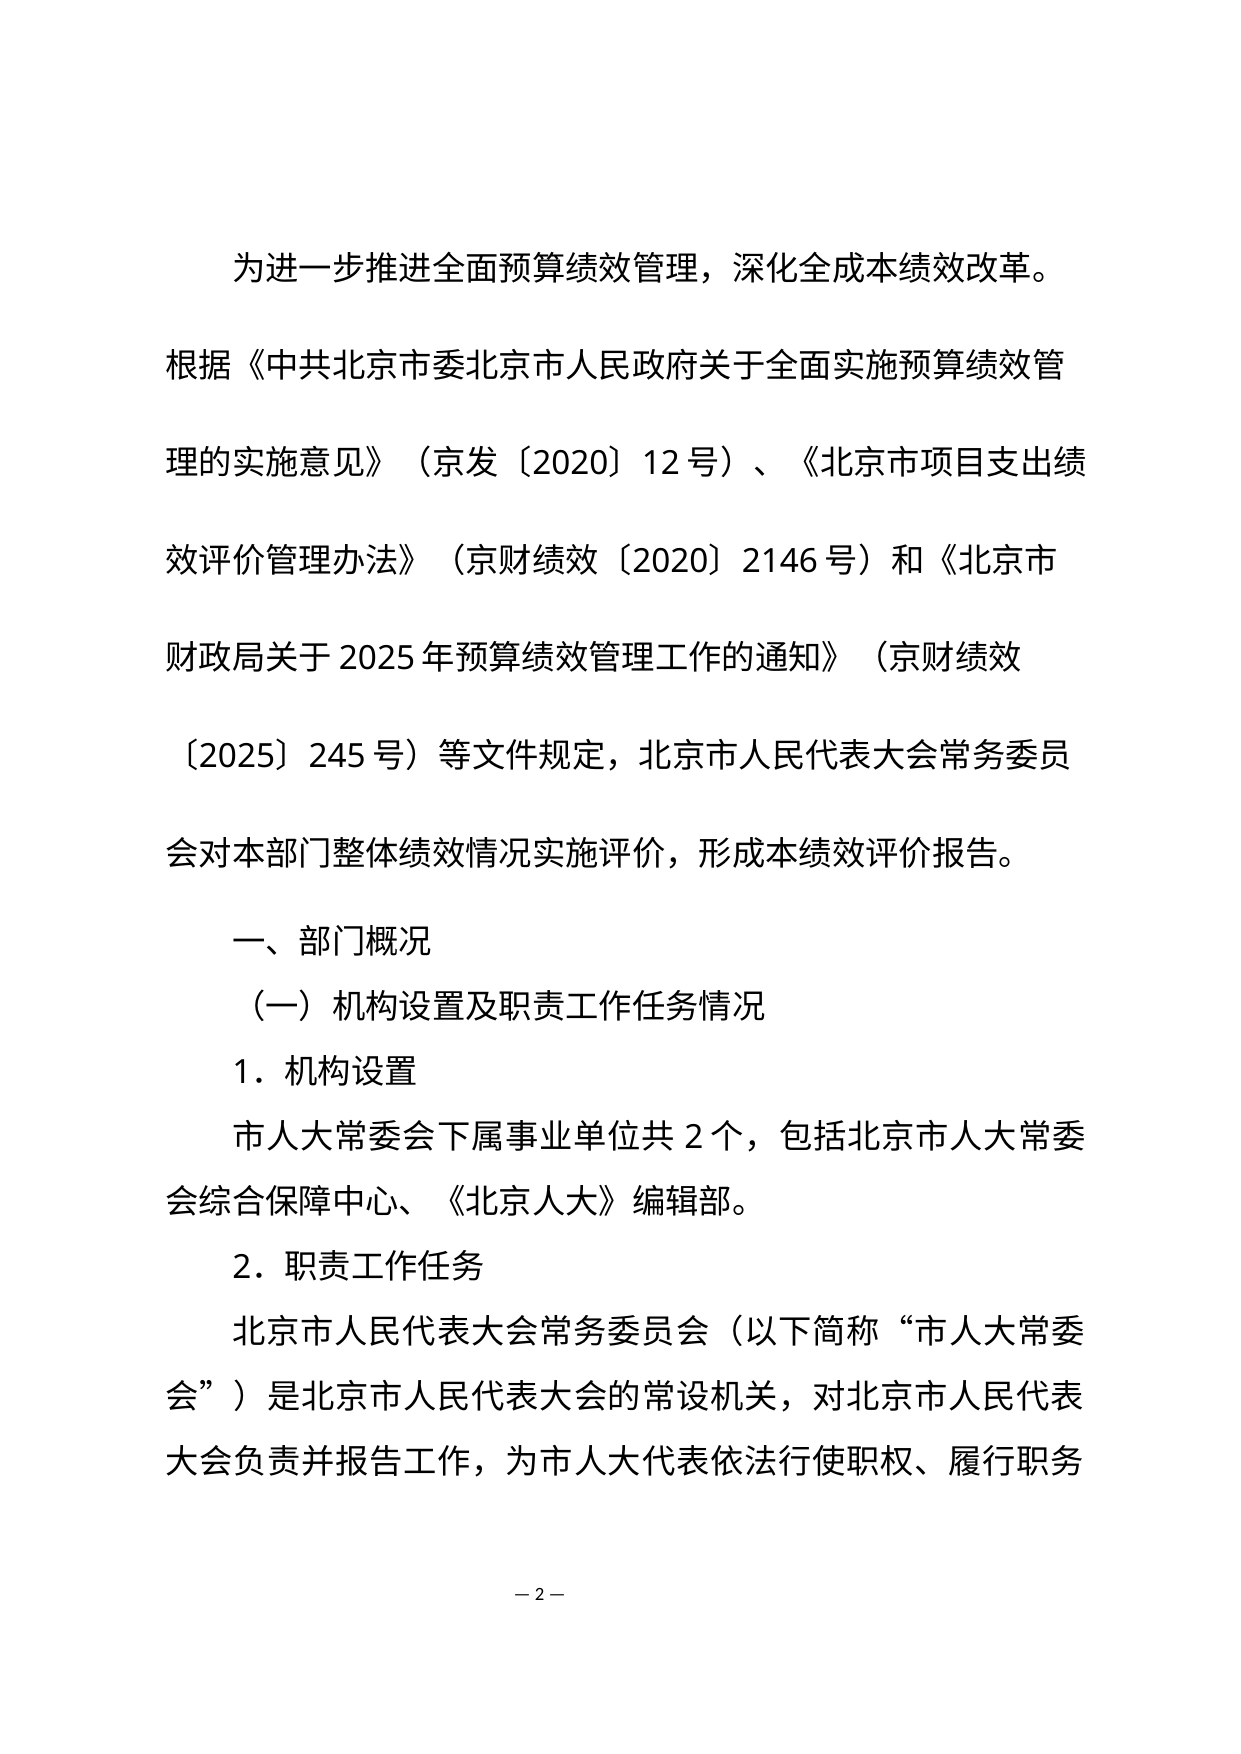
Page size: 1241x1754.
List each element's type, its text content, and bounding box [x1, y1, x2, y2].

text （一）机构设置及职责工作任务情况 [165, 972, 1087, 1037]
text 为进一步推进全面预算绩效管理，深化全成本绩效改革。根据《中共北京市委北京市人民政府关于全面实施预算绩效管理的实施意见》（京发〔2020〕12号）、《北京市项目支出绩效评价管理办法》（京财绩效〔2020〕2146号）和《北京市财政局关于2025年预算绩效管理工作的通知》（京财绩效〔2025〕245号）等文件规定，北京市人民代表大会常务委员会对本部门整体绩效情况实施评价，形成本绩效评价报告。 [165, 233, 1087, 883]
text 市人大常委会下属事业单位共2个，包括北京市人大常委会综合保障中心、《北京人大》编辑部。 [165, 1102, 1087, 1232]
text 1．机构设置 [165, 1037, 1087, 1102]
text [165, 1297, 1087, 1492]
text 2．职责工作任务 [165, 1232, 1087, 1297]
text 一、部门概况 [165, 907, 1087, 972]
